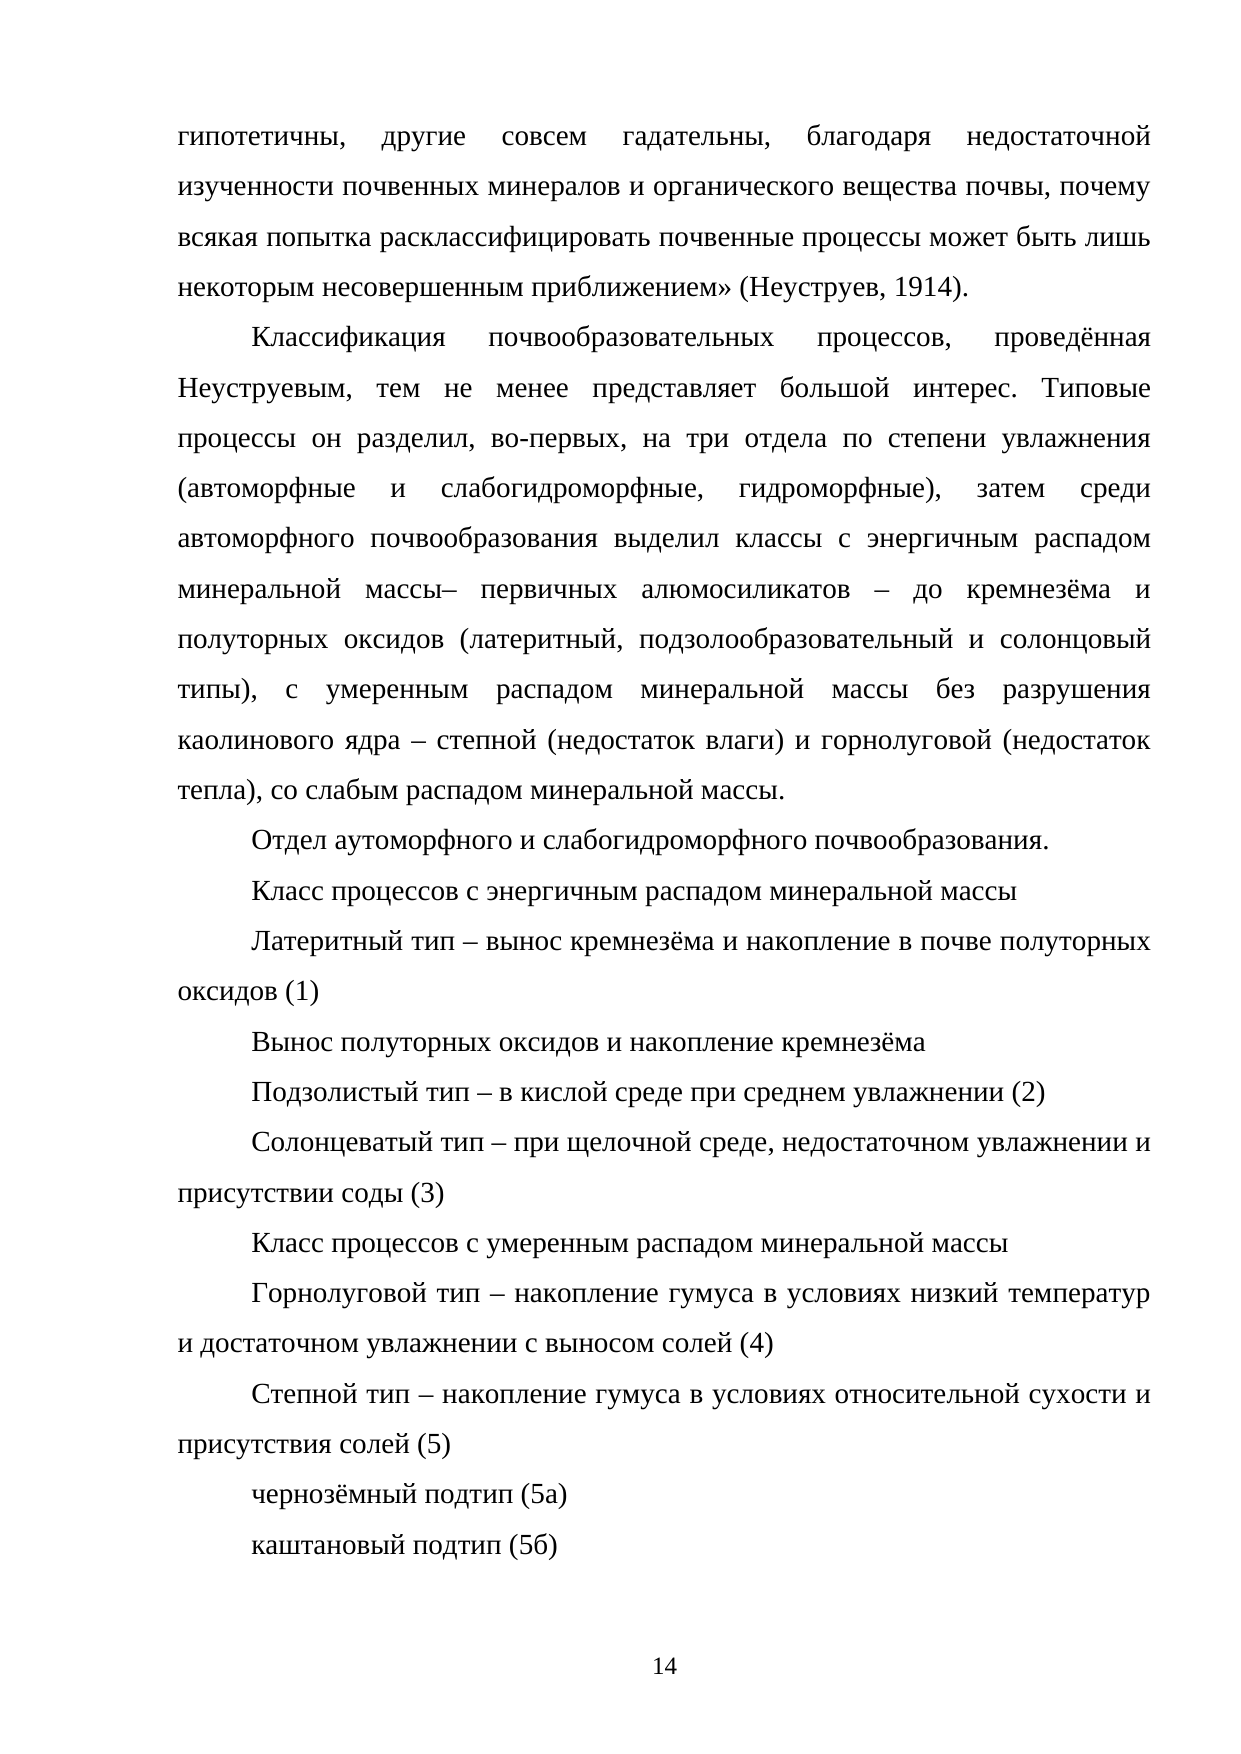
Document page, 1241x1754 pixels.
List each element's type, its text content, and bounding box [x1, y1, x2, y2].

text Горнолуговой тип – накопление гумуса в условиях низкий температур и достаточном увлажнении с выносом солей (4) [177, 1275, 1152, 1359]
text Класс процессов с умеренным распадом минеральной массы [177, 1225, 1152, 1258]
text Вынос полуторных оксидов и накопление кремнезёма [177, 1024, 1152, 1057]
text Латеритный тип – вынос кремнезёма и накопление в почве полуторных оксидов (1) [177, 923, 1152, 1007]
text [177, 118, 1152, 303]
text Подзолистый тип – в кислой среде при среднем увлажнении (2) [177, 1074, 1152, 1108]
text каштановый подтип (5б) [177, 1527, 1152, 1560]
text Класс процессов с энергичным распадом минеральной массы [177, 873, 1152, 906]
text Классификация почвообразовательных процессов, проведённая Неуструевым, тем не менее представляет большой интерес. Типовые процессы он разделил, во-первых, на три отдела по степени увлажнения (автоморфные и слабогидроморфные, гидроморфные), затем среди автоморфного почвообразования выделил классы с энергичным распадом минеральной массы– первичных алюмосиликатов – до кремнезёма и полуторных оксидов (латеритный, подзолообразовательный и солонцовый типы), с умеренным распадом минеральной массы без разрушения каолинового ядра – степной (недостаток влаги) и горнолуговой (недостаток тепла), со слабым распадом минеральной массы. [177, 319, 1152, 806]
text Отдел аутоморфного и слабогидроморфного почвообразования. [177, 822, 1152, 856]
text Степной тип – накопление гумуса в условиях относительной сухости и присутствия солей (5) [177, 1376, 1152, 1460]
text чернозёмный подтип (5а) [177, 1477, 1152, 1510]
text Солонцеватый тип – при щелочной среде, недостаточном увлажнении и присутствии соды (3) [177, 1124, 1152, 1208]
